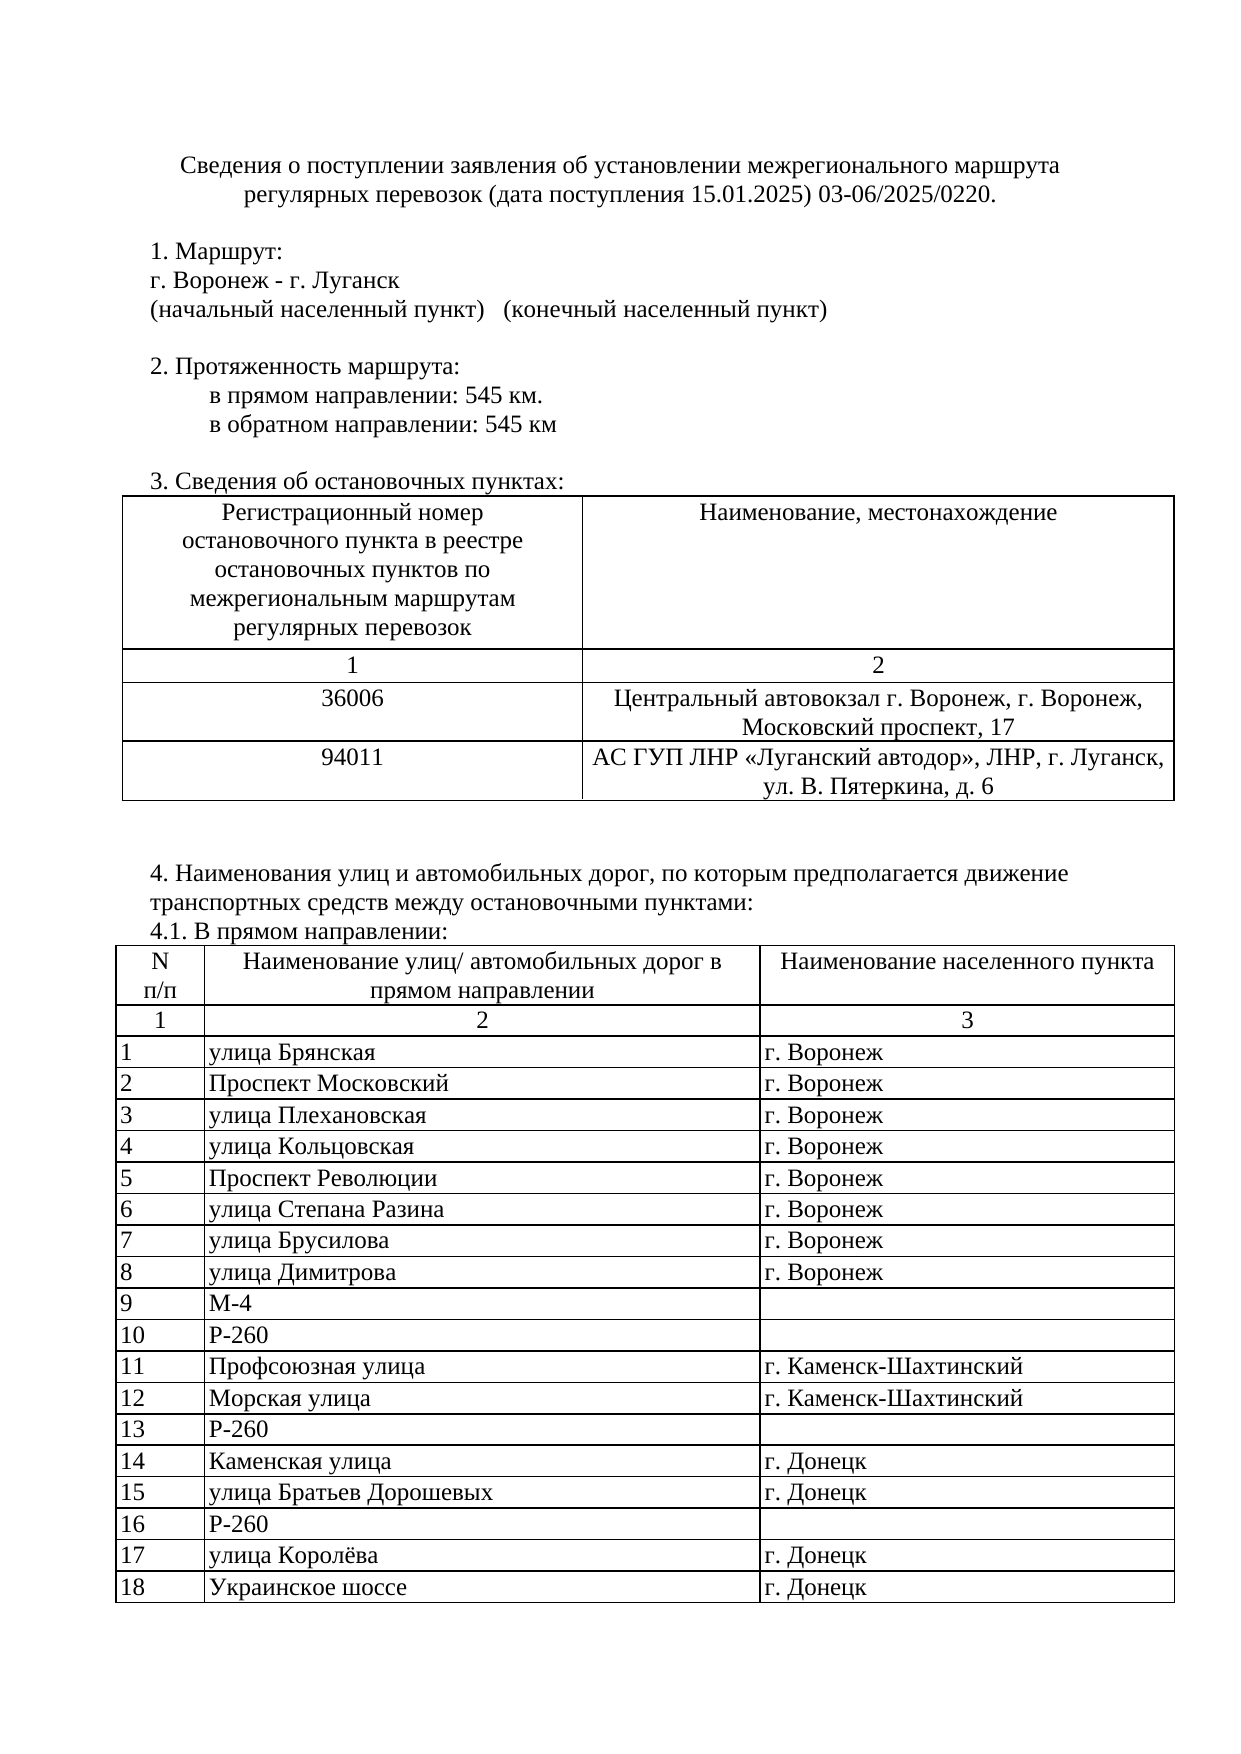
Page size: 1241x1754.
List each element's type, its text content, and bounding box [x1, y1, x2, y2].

table_cell 11 [117, 1352, 204, 1381]
table_cell 7 [117, 1226, 204, 1256]
table_cell [761, 1415, 1174, 1444]
table_cell г. Воронеж [761, 1194, 1174, 1224]
table_cell улица Кольцовская [205, 1131, 759, 1161]
text в обратном направлении: 545 км [150, 409, 1090, 437]
table_cell улица Брянская [205, 1037, 759, 1067]
table_cell 4 [117, 1131, 204, 1161]
table_cell г. Донецк [761, 1477, 1174, 1507]
table_cell [761, 1320, 1174, 1350]
table_cell улица Королёва [205, 1540, 759, 1570]
table_cell 17 [117, 1540, 204, 1570]
text 4. Наименования улиц и автомобильных дорог, по которым предполагается движение транспортных средств между остановочными пунктами: [150, 858, 1090, 916]
table_cell г. Воронеж [761, 1037, 1174, 1067]
table_cell 2 [583, 650, 1173, 681]
table_cell М-4 [205, 1289, 759, 1318]
text г. Воронеж - г. Луганск [150, 265, 1090, 294]
table_cell 3 [117, 1100, 204, 1130]
table_cell улица Брусилова [205, 1226, 759, 1256]
table_cell 8 [117, 1257, 204, 1287]
table_header Наименование улиц/ автомобильных дорог в прямом направлении [205, 946, 759, 1004]
table_cell 18 [117, 1572, 204, 1602]
text (начальный населенный пункт) (конечный населенный пункт) [150, 294, 1090, 322]
table_cell 94011 [123, 742, 582, 799]
table_cell г. Воронеж [761, 1226, 1174, 1256]
text Сведения о поступлении заявления об установлении межрегионального маршрута регулярных перевозок (дата поступления 15.01.2025) 03-06/2025/0220. [150, 150, 1090, 207]
table_cell 3 [761, 1006, 1174, 1035]
table_cell г. Каменск-Шахтинский [761, 1352, 1174, 1381]
table_cell 13 [117, 1415, 204, 1444]
table_cell 36006 [123, 683, 582, 740]
table_cell 5 [117, 1163, 204, 1193]
table_cell Проспект Революции [205, 1163, 759, 1193]
table_cell 14 [117, 1446, 204, 1476]
table_cell 1 [117, 1006, 204, 1035]
table_cell Р-260 [205, 1415, 759, 1444]
table_cell Украинское шоссе [205, 1572, 759, 1602]
table_cell 6 [117, 1194, 204, 1224]
table_cell Р-260 [205, 1509, 759, 1539]
table_cell г. Донецк [761, 1540, 1174, 1570]
table_cell Каменская улица [205, 1446, 759, 1476]
table_cell 1 [123, 650, 582, 681]
table_cell г. Воронеж [761, 1100, 1174, 1130]
table_cell 10 [117, 1320, 204, 1350]
table_cell улица Плехановская [205, 1100, 759, 1130]
table_cell 16 [117, 1509, 204, 1539]
table_header Наименование населенного пункта [761, 946, 1174, 1004]
table_cell улица Братьев Дорошевых [205, 1477, 759, 1507]
table_cell улица Степана Разина [205, 1194, 759, 1224]
table_cell г. Донецк [761, 1446, 1174, 1476]
table_cell Морская улица [205, 1383, 759, 1413]
table_cell г. Воронеж [761, 1068, 1174, 1098]
table_cell 9 [117, 1289, 204, 1318]
table_cell 2 [205, 1006, 759, 1035]
table_cell Центральный автовокзал г. Воронеж, г. Воронеж, Московский проспект, 17 [583, 683, 1173, 740]
text 3. Сведения об остановочных пунктах: [150, 466, 1090, 495]
table_cell г. Воронеж [761, 1163, 1174, 1193]
table_header Регистрационный номер остановочного пункта в реестре остановочных пунктов по межрегиональным маршрутам регулярных перевозок [123, 497, 582, 648]
table_cell [761, 1289, 1174, 1318]
text 2. Протяженность маршрута: [150, 351, 1090, 380]
table_cell 2 [117, 1068, 204, 1098]
table_cell [761, 1509, 1174, 1539]
table_cell 12 [117, 1383, 204, 1413]
table_cell г. Воронеж [761, 1131, 1174, 1161]
table_cell 15 [117, 1477, 204, 1507]
table_cell г. Донецк [761, 1572, 1174, 1602]
text 4.1. В прямом направлении: [150, 916, 1090, 945]
table_header Наименование, местонахождение [583, 497, 1173, 648]
table_cell Профсоюзная улица [205, 1352, 759, 1381]
table_cell Р-260 [205, 1320, 759, 1350]
table_header N п/п [117, 946, 204, 1004]
text 1. Маршрут: [150, 236, 1090, 265]
table_cell 1 [117, 1037, 204, 1067]
text в прямом направлении: 545 км. [150, 380, 1090, 409]
table_cell Проспект Московский [205, 1068, 759, 1098]
table_cell г. Каменск-Шахтинский [761, 1383, 1174, 1413]
table_cell улица Димитрова [205, 1257, 759, 1287]
table_cell АС ГУП ЛНР «Луганский автодор», ЛНР, г. Луганск, ул. В. Пятеркина, д. 6 [583, 742, 1173, 799]
table_cell г. Воронеж [761, 1257, 1174, 1287]
